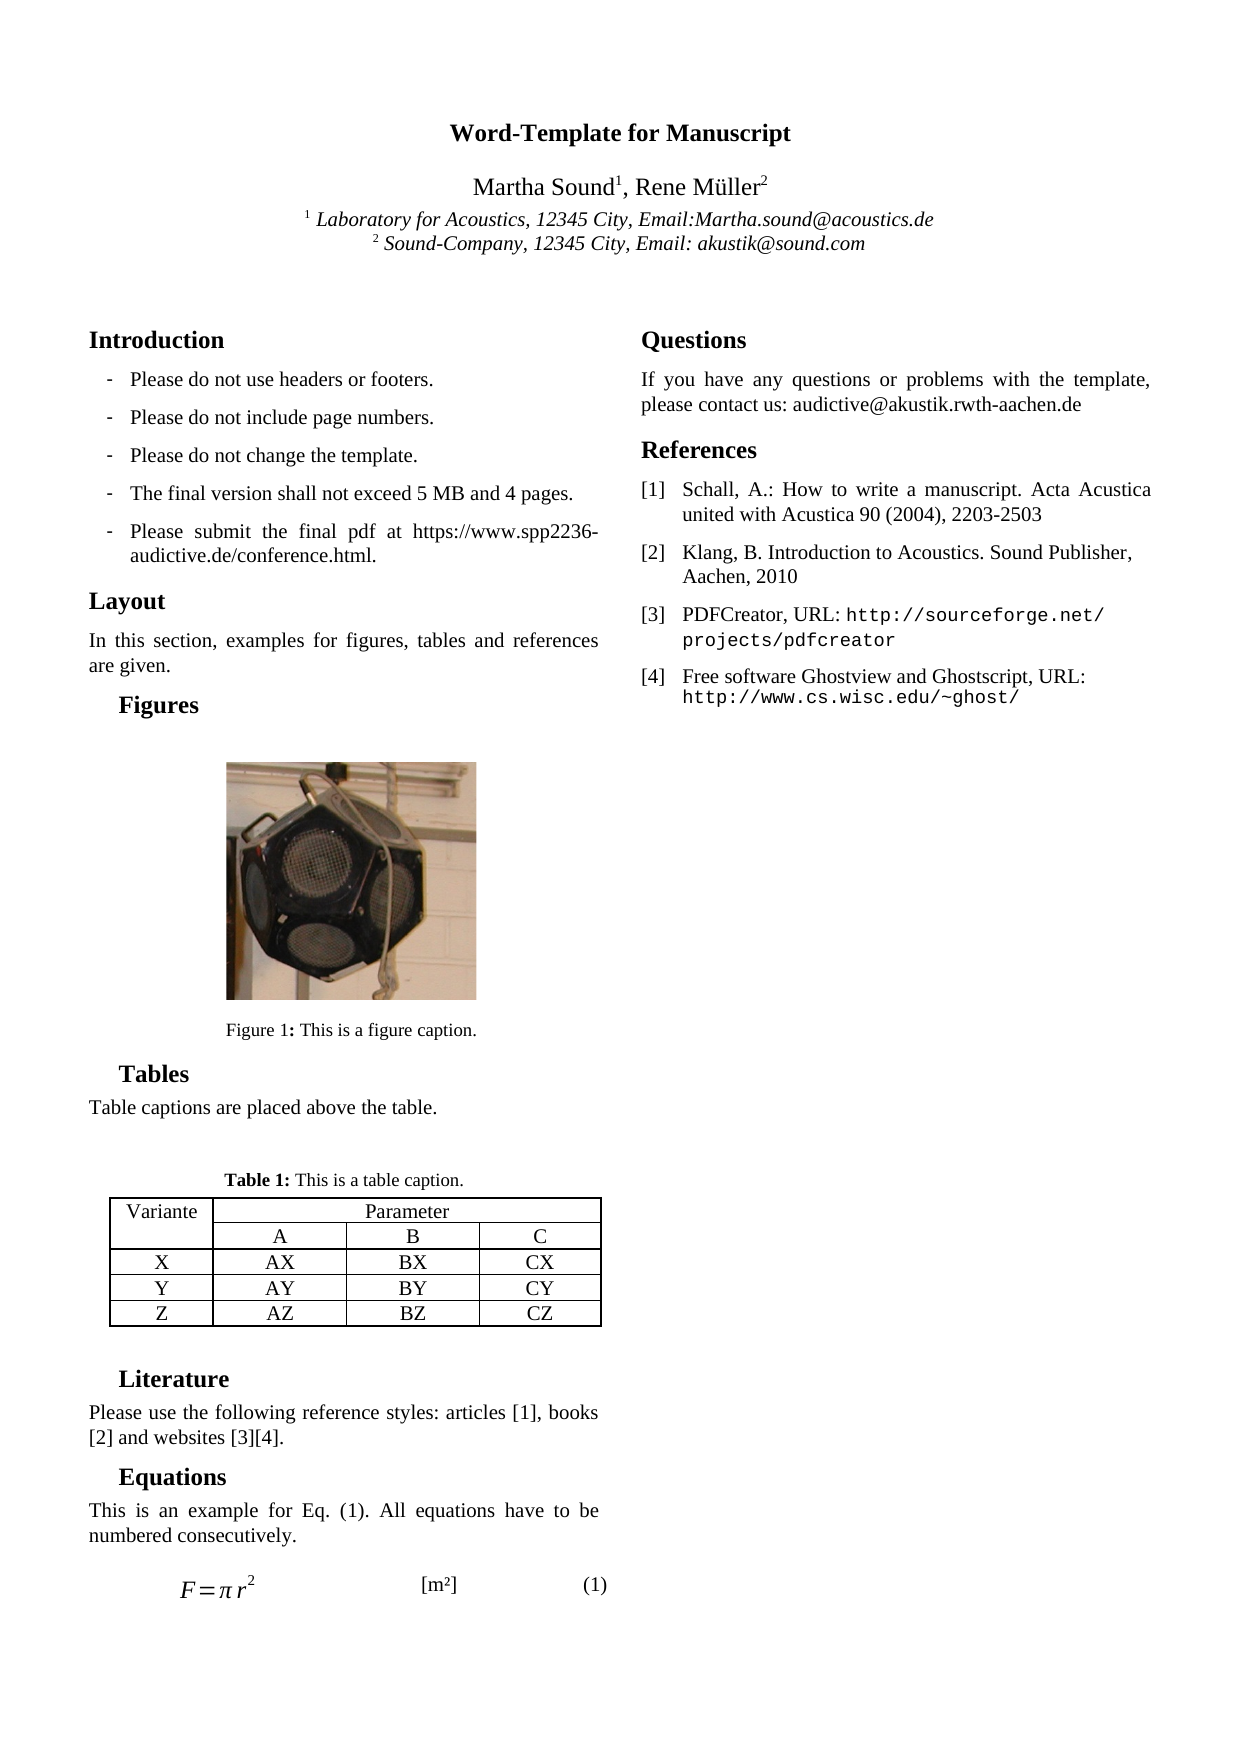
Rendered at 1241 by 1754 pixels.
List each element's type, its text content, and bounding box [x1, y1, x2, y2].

text [4] Free software Ghostview and Ghostscript, URL: http://www.cs.wisc.edu/~ghost/ [641, 664, 1152, 709]
list Please submit the final pdf at https://www.spp2236-audictive.de/conference.html. [106, 518, 599, 567]
table_cell BZ [347, 1301, 479, 1324]
text [1] Schall, A.: How to write a manuscript. Acta Acustica united with Acustica 90 (2004), 2203-2503 [641, 476, 1152, 526]
subtitle Introduction [89, 325, 599, 354]
subtitle Figures [118, 690, 599, 719]
list The final version shall not exceed 5 MB and 4 pages. [106, 480, 599, 506]
table_cell B [347, 1223, 479, 1248]
table_header Variante [111, 1199, 212, 1248]
text Table 1: This is a table caption. [118, 1169, 570, 1191]
list Please do not change the template. [106, 442, 599, 468]
text In this section, examples for figures, tables and references are given. [89, 627, 599, 677]
table_header [89, 1559, 421, 1615]
list Please do not use headers or footers. [106, 366, 599, 392]
subtitle Layout [89, 586, 599, 615]
picture [226, 762, 477, 1000]
text [2] Klang, B. Introduction to Acoustics. Sound Publisher, Aachen, 2010 [641, 539, 1152, 589]
table_header [89, 763, 614, 1012]
table_cell CX [480, 1250, 600, 1274]
table_cell Figure 1: This is a figure caption. [89, 1013, 614, 1047]
table_cell CZ [480, 1301, 600, 1324]
table_header Parameter [214, 1199, 600, 1222]
table_cell AY [214, 1275, 346, 1299]
table_header [m²] [421, 1559, 555, 1615]
table_cell A [214, 1223, 346, 1248]
table_cell Z [111, 1301, 212, 1324]
text 2 Sound-Company, 12345 City, Email: akustik@sound.com [89, 231, 1152, 255]
table_cell AZ [214, 1301, 346, 1324]
subtitle Literature [118, 1364, 599, 1393]
table_cell CY [480, 1275, 600, 1299]
title Word-Template for Manuscript [89, 118, 1152, 147]
subtitle Equations [118, 1462, 599, 1490]
table_cell AX [214, 1250, 346, 1274]
text This is an example for Eq. (1). All equations have to be numbered consecutively. [89, 1497, 599, 1547]
text Martha Sound1, Rene Müller2 [89, 172, 1152, 201]
subtitle References [641, 435, 1152, 464]
table_cell BY [347, 1275, 479, 1299]
text Table captions are placed above the table. [89, 1094, 599, 1119]
list Please do not include page numbers. [106, 404, 599, 430]
table_header (1) [555, 1559, 614, 1615]
subtitle Tables [118, 1059, 599, 1088]
subtitle Questions [641, 325, 1152, 354]
table_cell Y [111, 1275, 212, 1299]
text Please use the following reference styles: articles [1], books [2] and websites [3][4]. [89, 1399, 599, 1449]
table_cell X [111, 1250, 212, 1274]
text [3] PDFCreator, URL: http://sourceforge.net/ projects/pdfcreator [641, 601, 1152, 652]
text If you have any questions or problems with the template, please contact us: audictive@akustik.rwth-aachen.de [641, 366, 1152, 416]
text 1 Laboratory for Acoustics, 12345 City, Email:Martha.sound@acoustics.de [89, 207, 1152, 231]
table_cell BX [347, 1250, 479, 1274]
table_cell C [480, 1223, 600, 1248]
